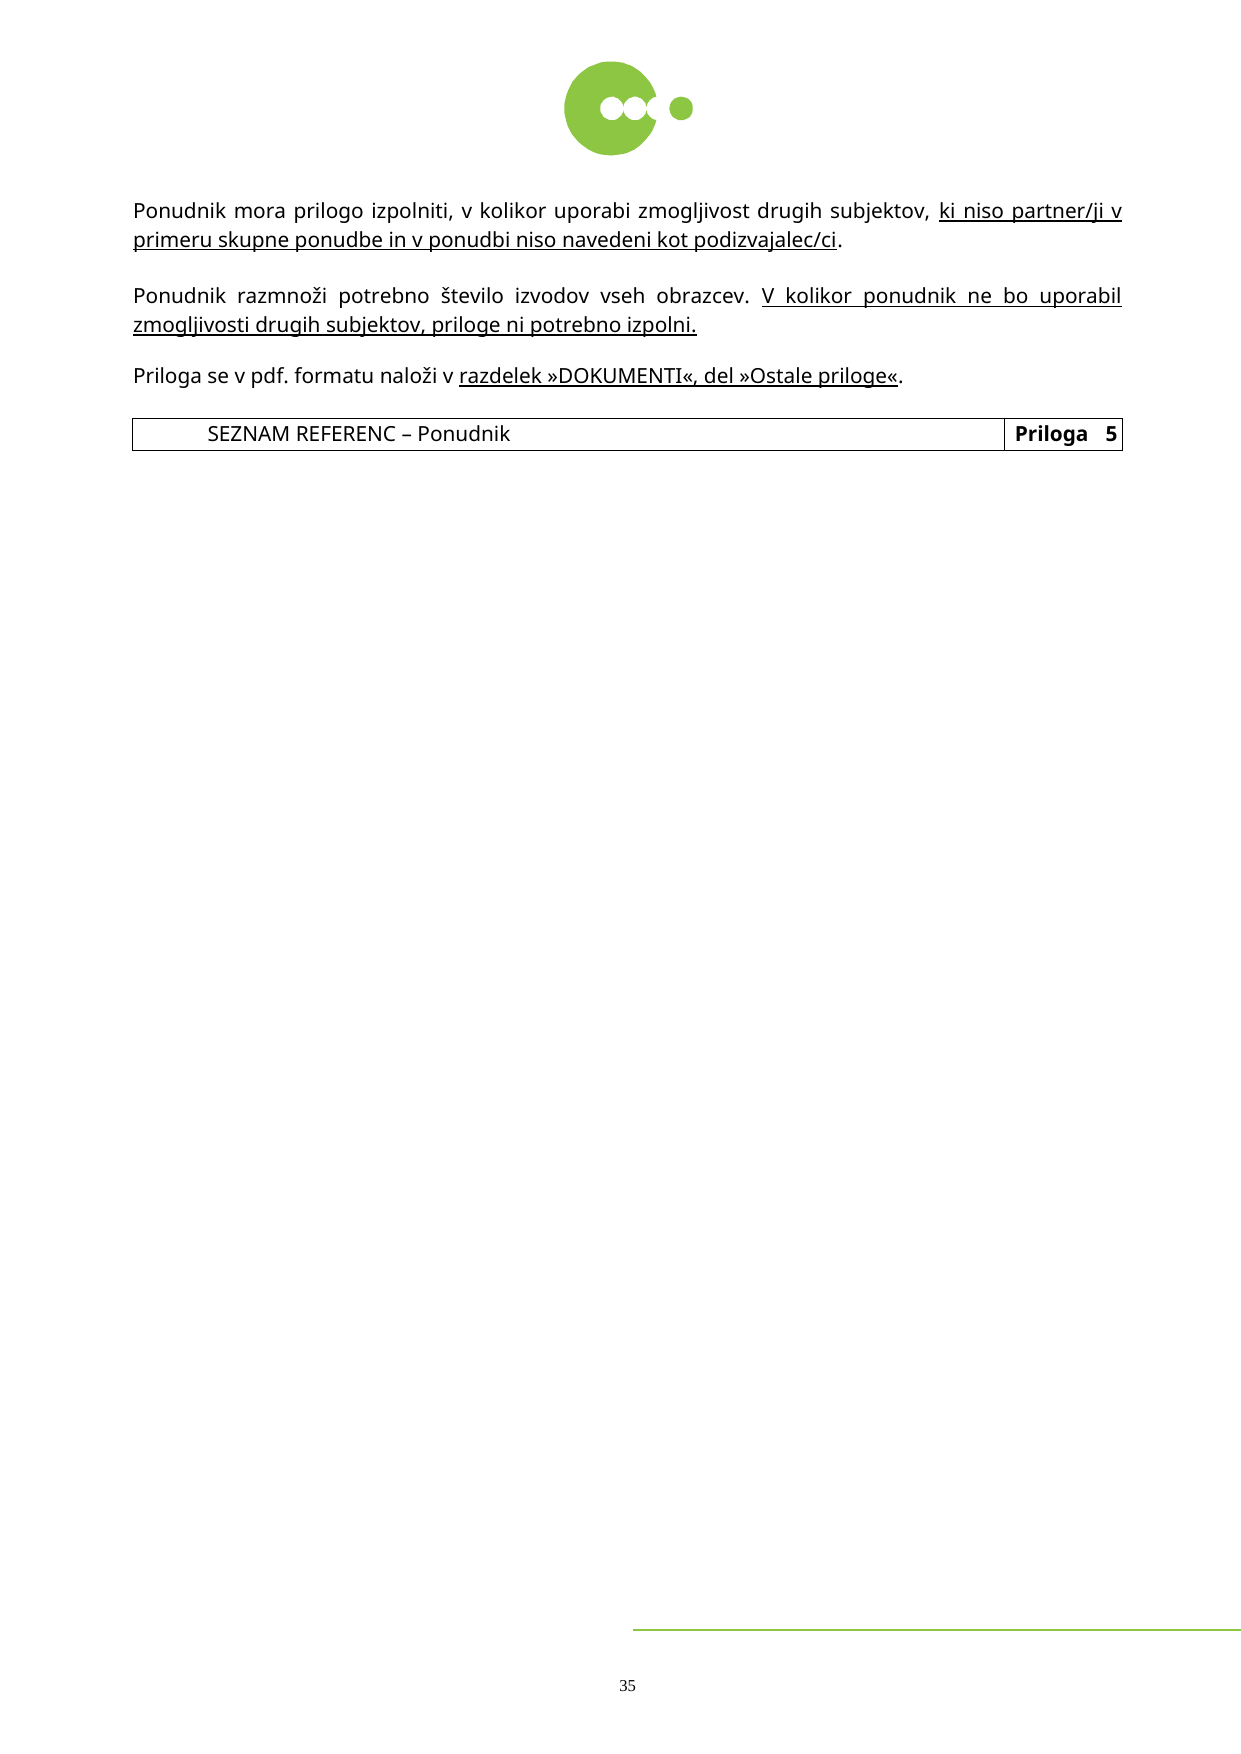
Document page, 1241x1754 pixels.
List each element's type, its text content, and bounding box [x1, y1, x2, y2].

text Ponudnik mora prilogo izpolniti, v kolikor uporabi zmogljivost drugih subjektov, ki niso partner/ji v primeru skupne ponudbe in v ponudbi niso navedeni kot podizvajalec/ci. [133, 196, 1122, 253]
text Priloga se v pdf. formatu naloži v razdelek »DOKUMENTI«, del »Ostale priloge«. [133, 361, 1122, 389]
table_header Priloga [1005, 419, 1093, 449]
table_header SEZNAM REFERENC – Ponudnik [200, 419, 1004, 449]
text Ponudnik razmnoži potrebno število izvodov vseh obrazcev. V kolikor ponudnik ne bo uporabil zmogljivosti drugih subjektov, priloge ni potrebno izpolni. [133, 282, 1122, 338]
table_header 5 [1093, 419, 1122, 449]
table_header [133, 419, 200, 449]
